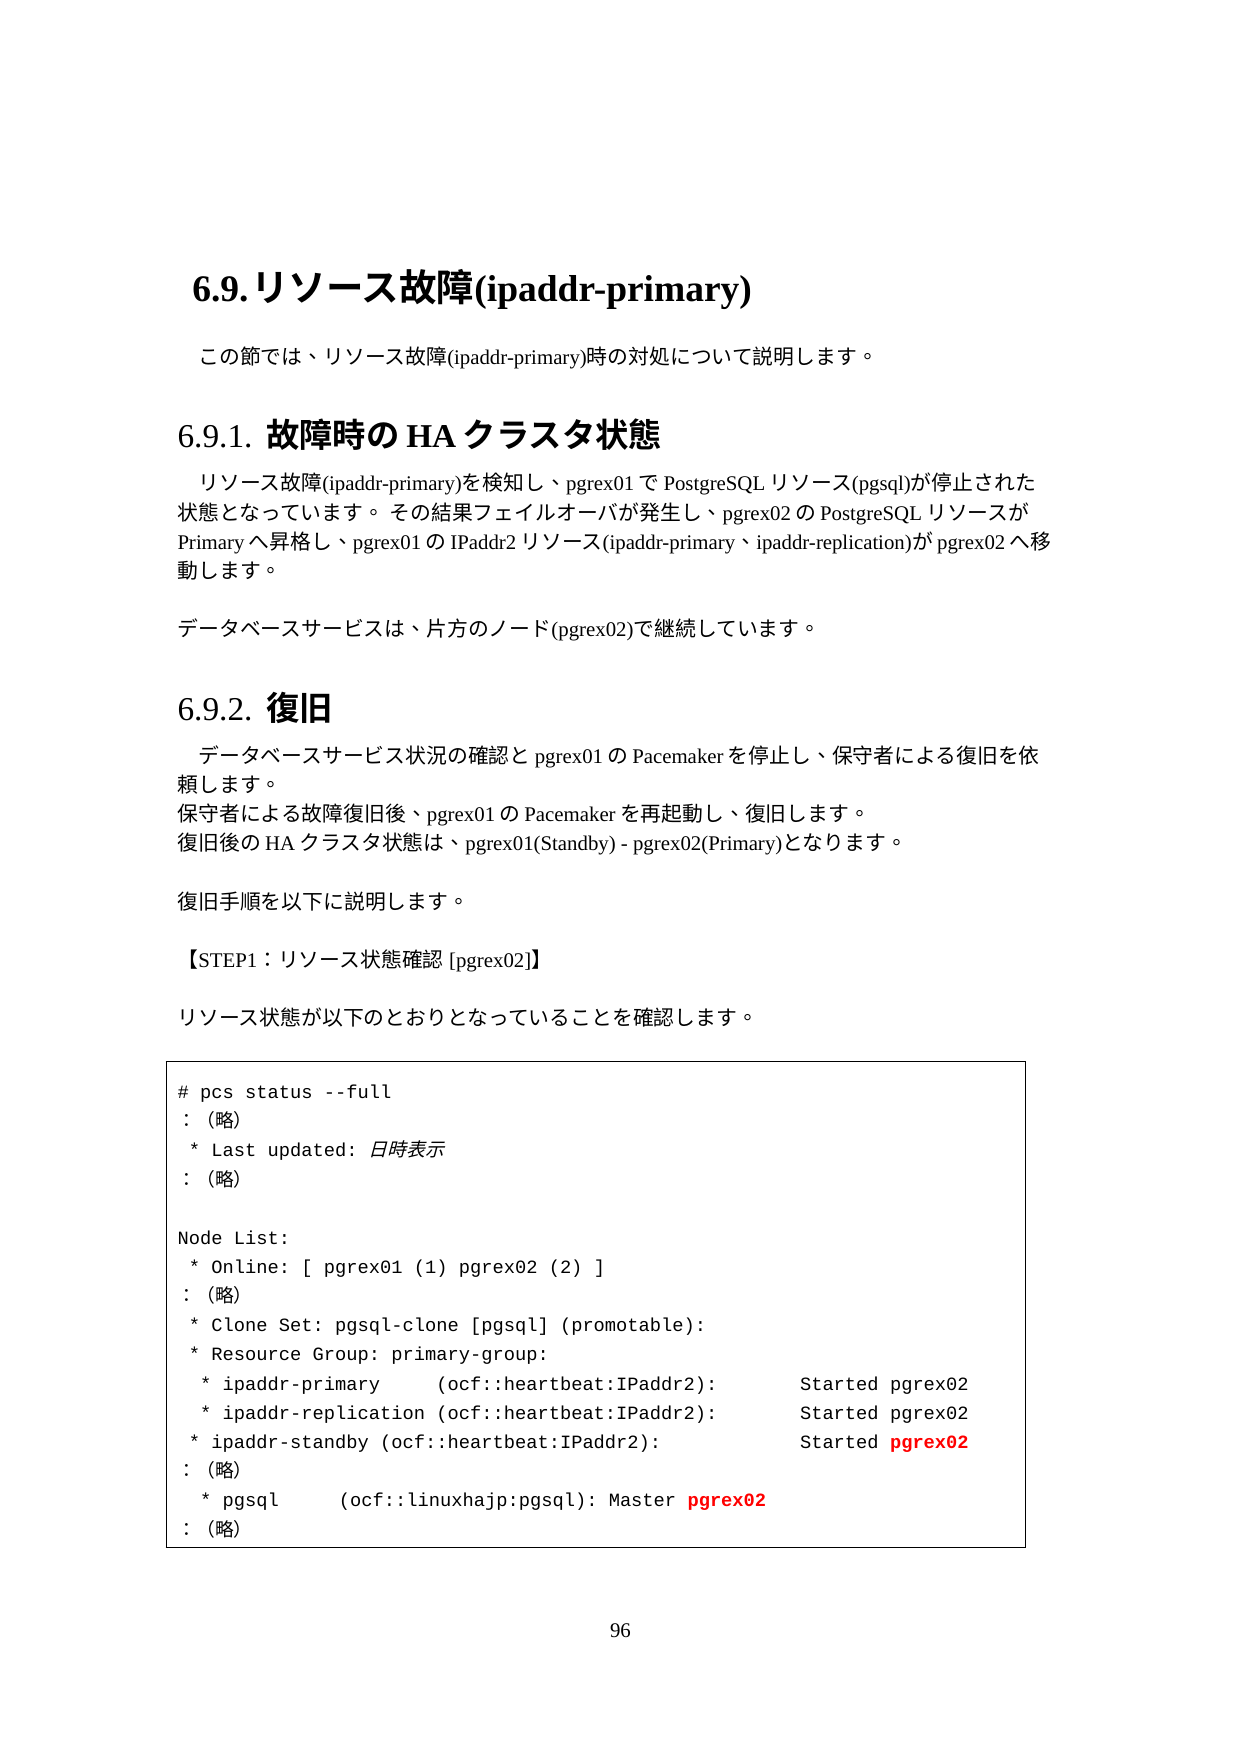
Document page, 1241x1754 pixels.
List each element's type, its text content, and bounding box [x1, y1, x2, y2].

table_header # pcs status --full ：（略） * Last updated: 日時表示 ：（略） Node List: * Online: [ pgrex01 (1) pgrex02 (2) ] ：（略） * Clone Set: pgsql-clone [pgsql] (promotable): * Resource Group: primary-group: * ipaddr-primary (ocf::heartbeat:IPaddr2): Started pgrex02 * ipaddr-replication (ocf::heartbeat:IPaddr2): Started pgrex02 * ipaddr-standby (ocf::heartbeat:IPaddr2): Started pgrex02 ：（略） * pgsql (ocf::linuxhajp:pgsql): Master pgrex02 ：（略） [167, 1062, 1025, 1547]
text この節では、リソース故障(ipaddr-primary)時の対処について説明します。 [177, 341, 1054, 370]
text リソース状態が以下のとおりとなっていることを確認します。 [177, 1003, 1054, 1032]
text 復旧手順を以下に説明します。 [177, 886, 1054, 915]
subtitle 復旧 [177, 684, 1063, 730]
subtitle 故障時のHAクラスタ状態 [177, 412, 1063, 457]
text 復旧後のHAクラスタ状態は、pgrex01(Standby) - pgrex02(Primary)となります。 [177, 828, 1054, 857]
subtitle リソース故障(ipaddr-primary) [192, 261, 1063, 312]
text 保守者による故障復旧後、pgrex01のPacemakerを再起動し、復旧します。 [177, 799, 1054, 828]
text 【STEP1：リソース状態確認 [pgrex02]】 [177, 944, 1054, 974]
text データベースサービスは、片方のノード(pgrex02)で継続しています。 [177, 614, 1054, 643]
text データベースサービス状況の確認とpgrex01のPacemakerを停止し、保守者による復旧を依頼します。 [177, 740, 1054, 799]
text リソース故障(ipaddr-primary)を検知し、pgrex01でPostgreSQLリソース(pgsql)が停止された状態となっています。 その結果フェイルオーバが発生し、pgrex02のPostgreSQLリソースがPrimaryへ昇格し、pgrex01のIPaddr2リソース(ipaddr-primary、ipaddr-replication)がpgrex02へ移動します。 [177, 468, 1054, 584]
